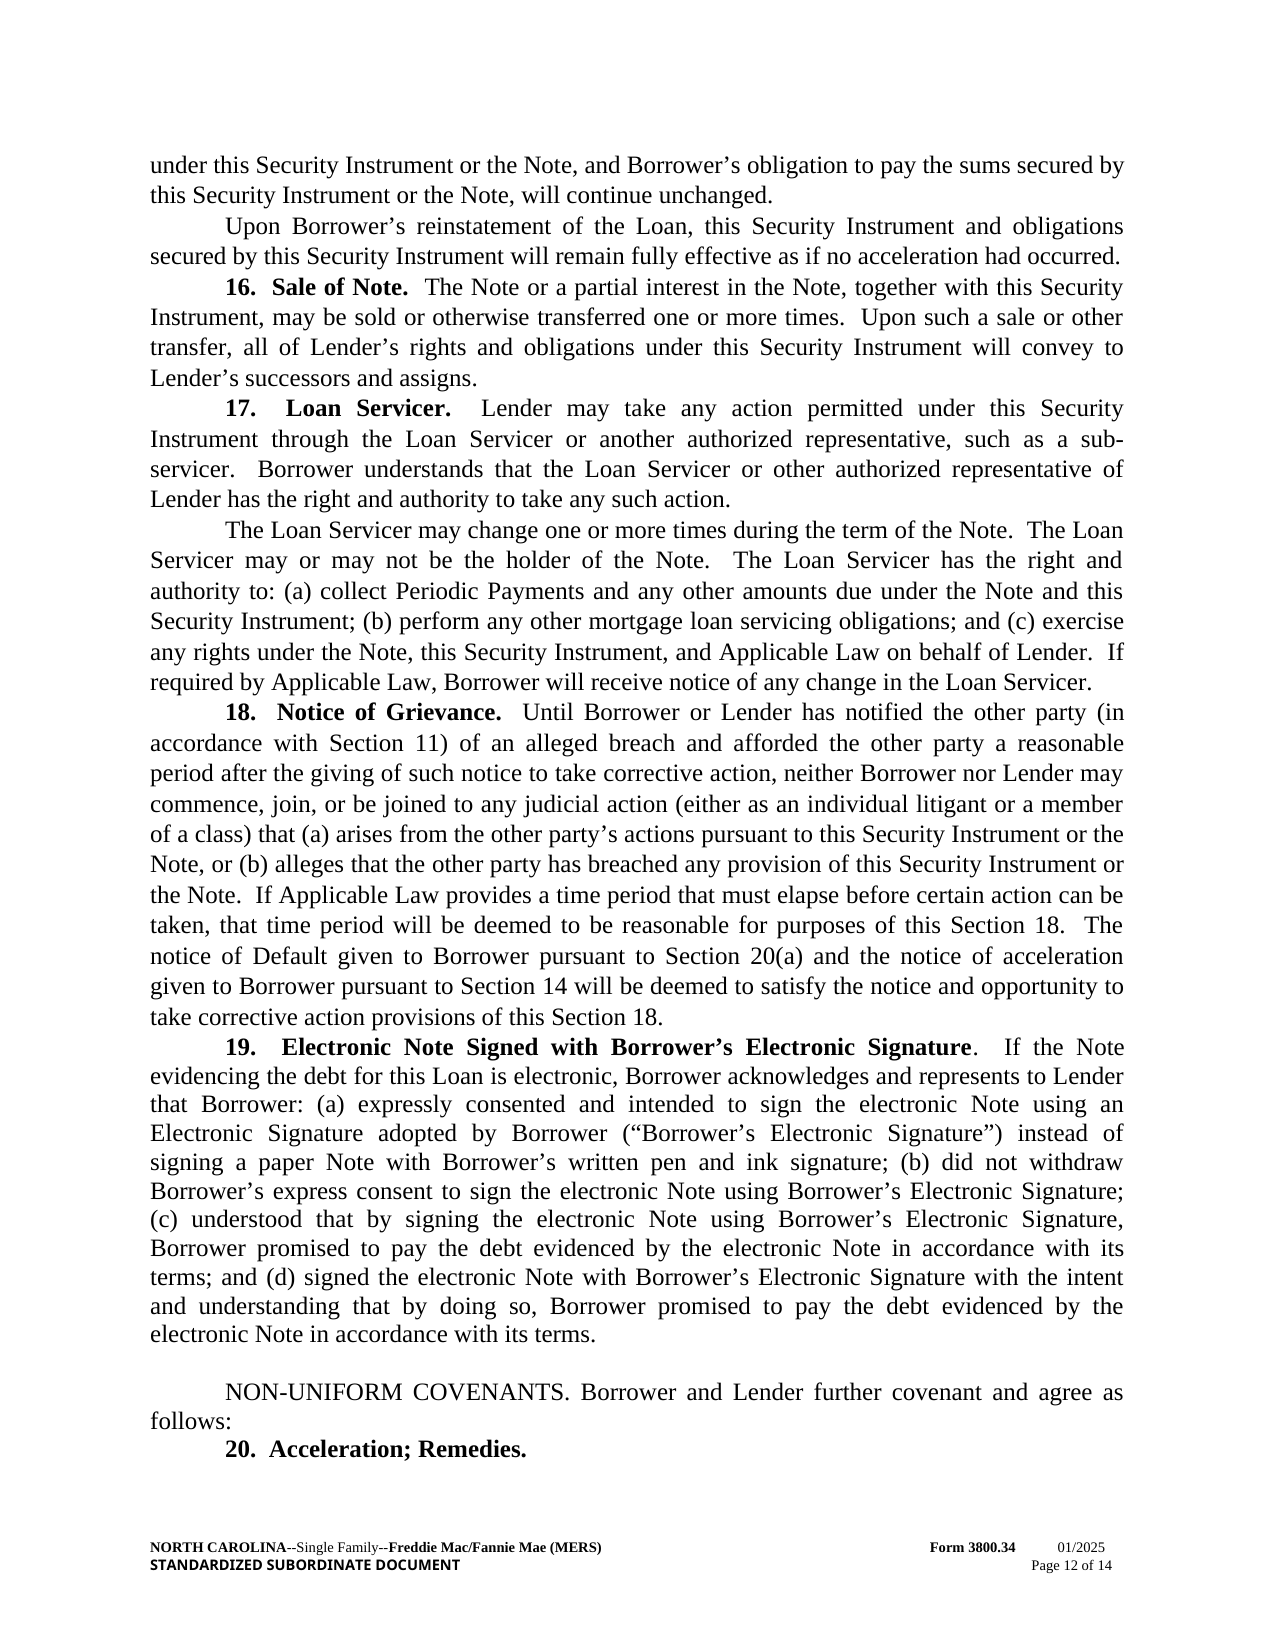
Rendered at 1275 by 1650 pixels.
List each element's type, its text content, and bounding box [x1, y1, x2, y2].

text 20. Acceleration; Remedies. [150, 1434, 1125, 1463]
text The Loan Servicer may change one or more times during the term of the Note. The Loan Servicer may or may not be the holder of the Note. The Loan Servicer has the right and authority to: (a) collect Periodic Payments and any other amounts due under the Note and this Security Instrument; (b) perform any other mortgage loan servicing obligations; and (c) exercise any rights under the Note, this Security Instrument, and Applicable Law on behalf of Lender. If required by Applicable Law, Borrower will receive notice of any change in the Loan Servicer. [150, 515, 1125, 696]
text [150, 150, 1125, 209]
text 19. Electronic Note Signed with Borrower’s Electronic Signature. If the Note evidencing the debt for this Loan is electronic, Borrower acknowledges and represents to Lender that Borrower: (a) expressly consented and intended to sign the electronic Note using an Electronic Signature adopted by Borrower (“Borrower’s Electronic Signature”) instead of signing a paper Note with Borrower’s written pen and ink signature; (b) did not withdraw Borrower’s express consent to sign the electronic Note using Borrower’s Electronic Signature; (c) understood that by signing the electronic Note using Borrower’s Electronic Signature, Borrower promised to pay the debt evidenced by the electronic Note in accordance with its terms; and (d) signed the electronic Note with Borrower’s Electronic Signature with the intent and understanding that by doing so, Borrower promised to pay the debt evidenced by the electronic Note in accordance with its terms. [150, 1032, 1125, 1348]
text 17. Loan Servicer. Lender may take any action permitted under this Security Instrument through the Loan Servicer or another authorized representative, such as a sub-servicer. Borrower understands that the Loan Servicer or other authorized representative of Lender has the right and authority to take any such action. [150, 393, 1125, 513]
text 16. Sale of Note. The Note or a partial interest in the Note, together with this Security Instrument, may be sold or otherwise transferred one or more times. Upon such a sale or other transfer, all of Lender’s rights and obligations under this Security Instrument will convey to Lender’s successors and assigns. [150, 272, 1125, 392]
text NON-UNIFORM COVENANTS. Borrower and Lender further covenant and agree as follows: [150, 1377, 1125, 1434]
text 18. Notice of Grievance. Until Borrower or Lender has notified the other party (in accordance with Section 11) of an alleged breach and afforded the other party a reasonable period after the giving of such notice to take corrective action, neither Borrower nor Lender may commence, join, or be joined to any judicial action (either as an individual litigant or a member of a class) that (a) arises from the other party’s actions pursuant to this Security Instrument or the Note, or (b) alleges that the other party has breached any provision of this Security Instrument or the Note. If Applicable Law provides a time period that must elapse before certain action can be taken, that time period will be deemed to be reasonable for purposes of this Section 18. The notice of Default given to Borrower pursuant to Section 20(a) and the notice of acceleration given to Borrower pursuant to Section 14 will be deemed to satisfy the notice and opportunity to take corrective action provisions of this Section 18. [150, 697, 1125, 1030]
text Upon Borrower’s reinstatement of the Loan, this Security Instrument and obligations secured by this Security Instrument will remain fully effective as if no acceleration had occurred. [150, 211, 1125, 270]
